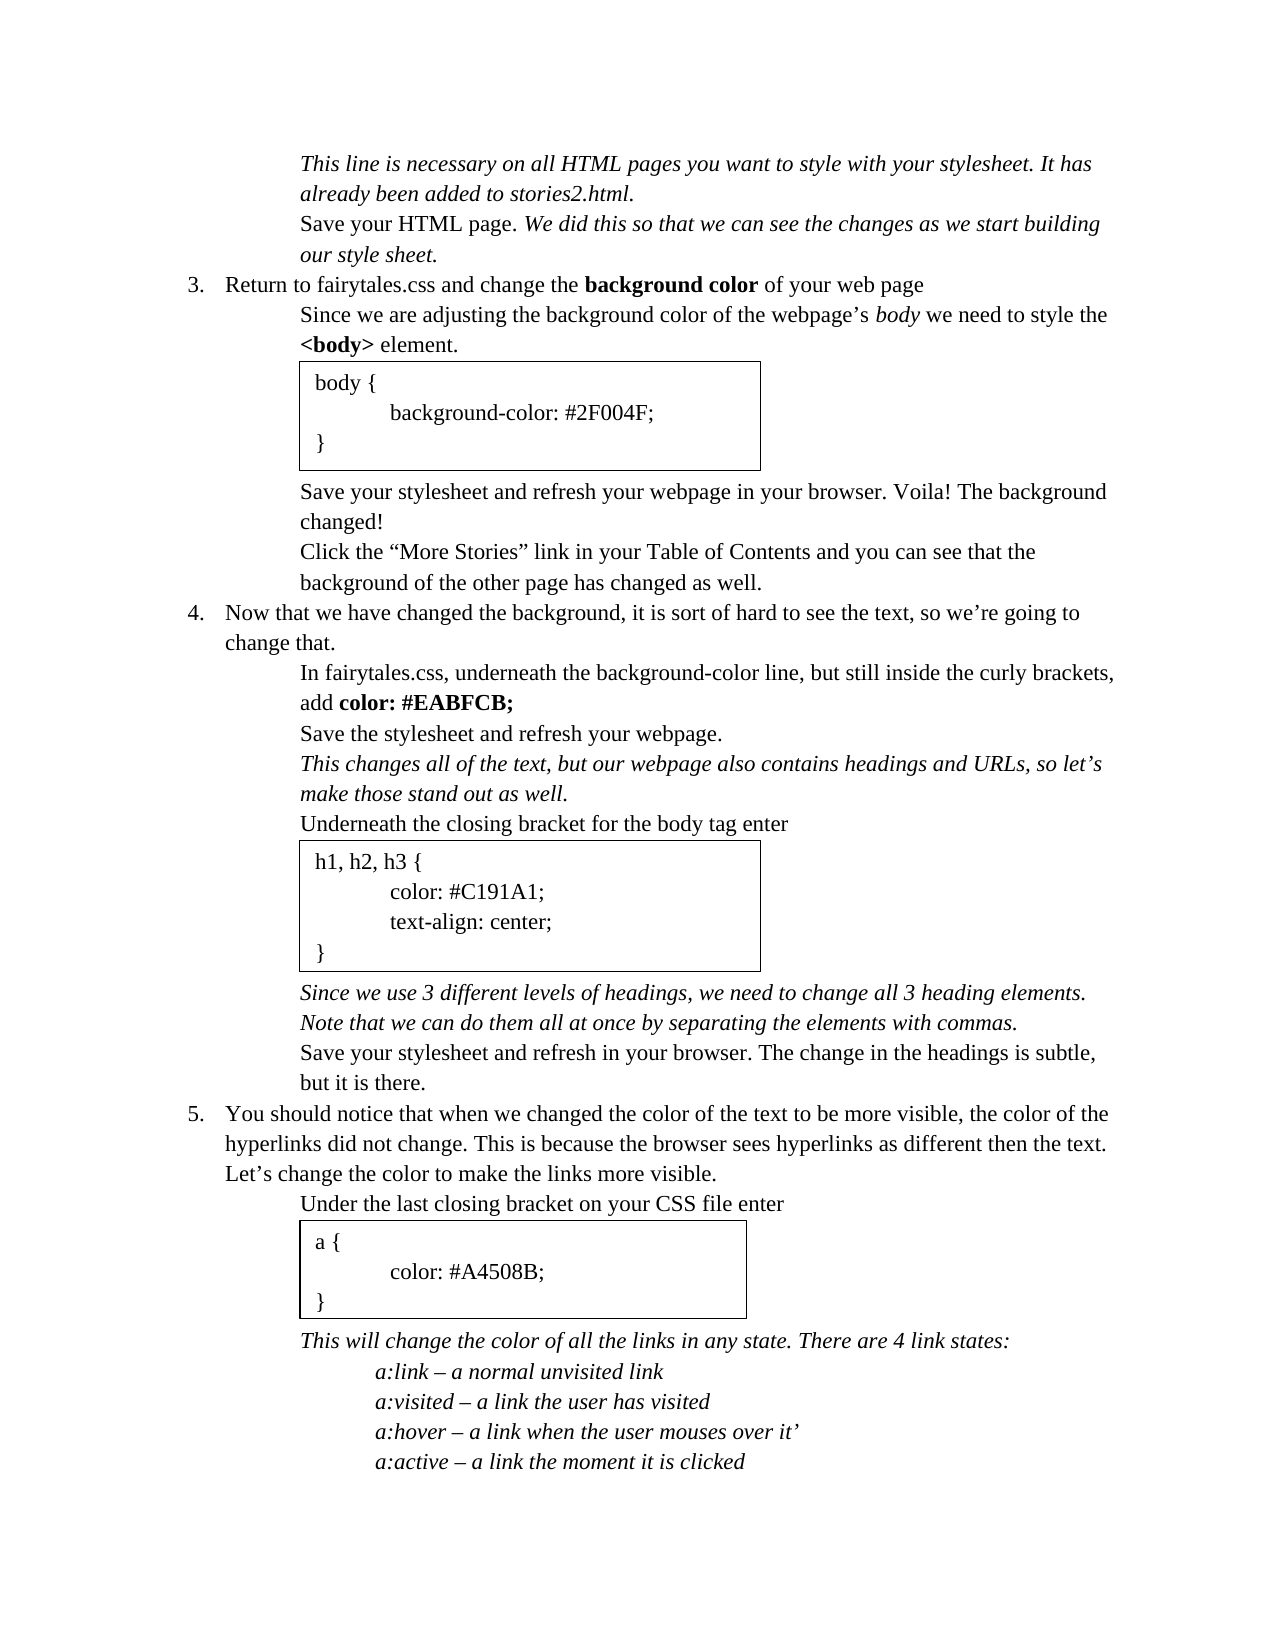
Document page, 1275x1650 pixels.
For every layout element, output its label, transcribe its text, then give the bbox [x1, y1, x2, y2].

list Under the last closing bracket on your CSS file enter [300, 1190, 1125, 1217]
list a:visited – a link the user has visited [300, 1388, 1125, 1414]
list Save your stylesheet and refresh your webpage in your browser. Voila! The background changed! [300, 478, 1125, 534]
list This will change the color of all the links in any state. There are 4 link states: [300, 1327, 1125, 1354]
list This line is necessary on all HTML pages you want to style with your stylesheet. It has already been added to stories2.html. [300, 150, 1125, 207]
list Save your HTML page. We did this so that we can see the changes as we start building our style sheet. [300, 210, 1125, 267]
list Underneath the closing bracket for the body tag enter [300, 810, 1125, 837]
list Since we use 3 different levels of headings, we need to change all 3 heading elements. Note that we can do them all at once by separating the elements with commas. [300, 979, 1125, 1035]
list a:active – a link the moment it is clicked [300, 1448, 1125, 1475]
list Now that we have changed the background, it is sort of hard to see the text, so we’re going to change that. [187, 599, 1125, 655]
list In fairytales.css, underneath the background-color line, but still inside the curly brackets, add color: #EABFCB; [300, 659, 1125, 716]
list This changes all of the text, but our webpage also contains headings and URLs, so let’s make those stand out as well. [300, 750, 1125, 806]
list Return to fairytales.css and change the background color of your web page [187, 271, 1125, 297]
list Since we are adjusting the background color of the webpage’s body we need to style the <body> element. [300, 301, 1125, 358]
list Save your stylesheet and refresh in your browser. The change in the headings is subtle, but it is there. [300, 1039, 1125, 1096]
list Click the “More Stories” link in your Table of Contents and you can see that the background of the other page has changed as well. [300, 538, 1125, 595]
list You should notice that when we changed the color of the text to be more visible, the color of the hyperlinks did not change. This is because the browser sees hyperlinks as different then the text. Let’s change the color to make the links more visible. [187, 1099, 1125, 1186]
list Save the stylesheet and refresh your webpage. [300, 719, 1125, 746]
list a:hover – a link when the user mouses over it’ [300, 1418, 1125, 1444]
list a:link – a normal unvisited link [300, 1358, 1125, 1384]
